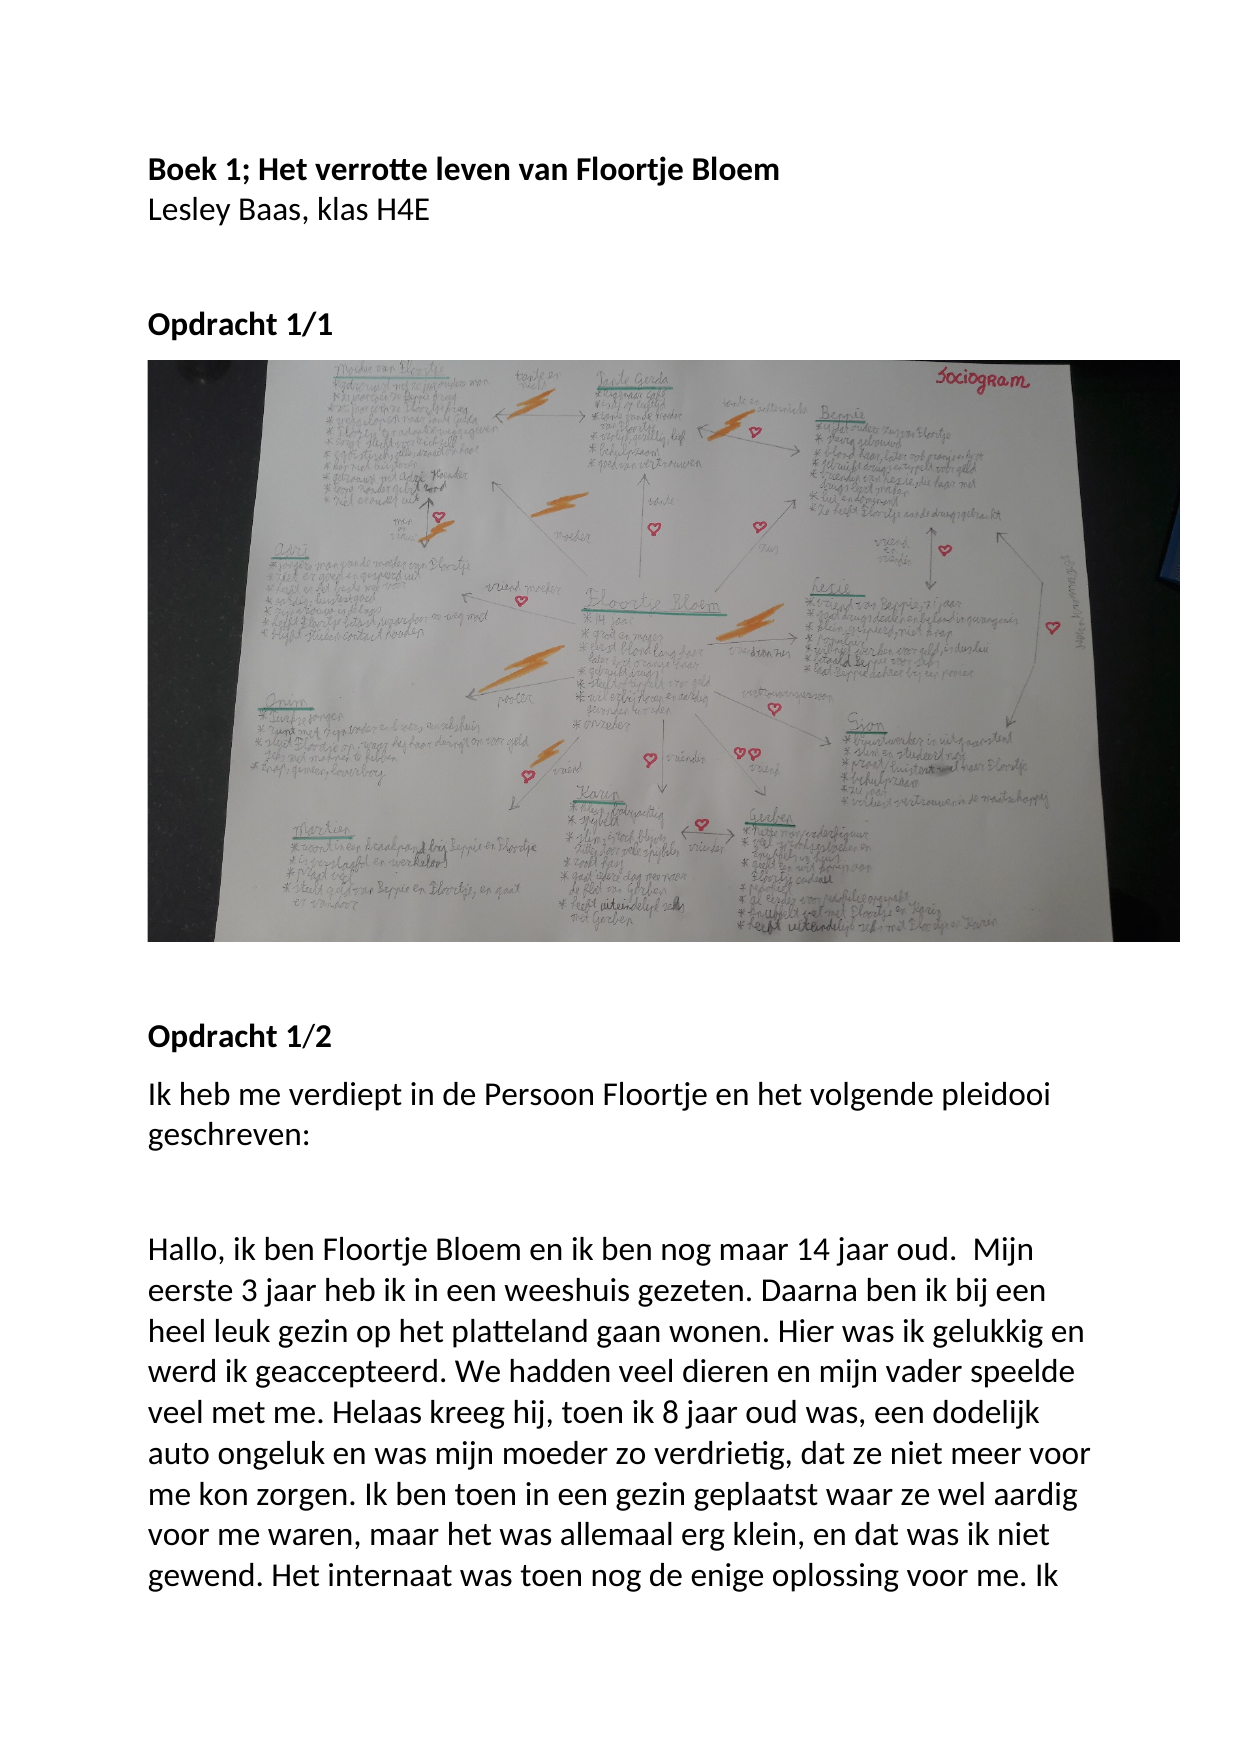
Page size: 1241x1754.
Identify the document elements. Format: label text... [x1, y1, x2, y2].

text Opdracht 1/2 [148, 1015, 1093, 1056]
text Opdracht 1/1 [148, 303, 1093, 344]
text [148, 1228, 1093, 1595]
picture [147, 360, 1180, 942]
text Boek 1; Het verrotte leven van Floortje Bloem Lesley Baas, klas H4E [148, 148, 1093, 229]
text Ik heb me verdiept in de Persoon Floortje en het volgende pleidooi geschreven: [148, 1073, 1093, 1154]
